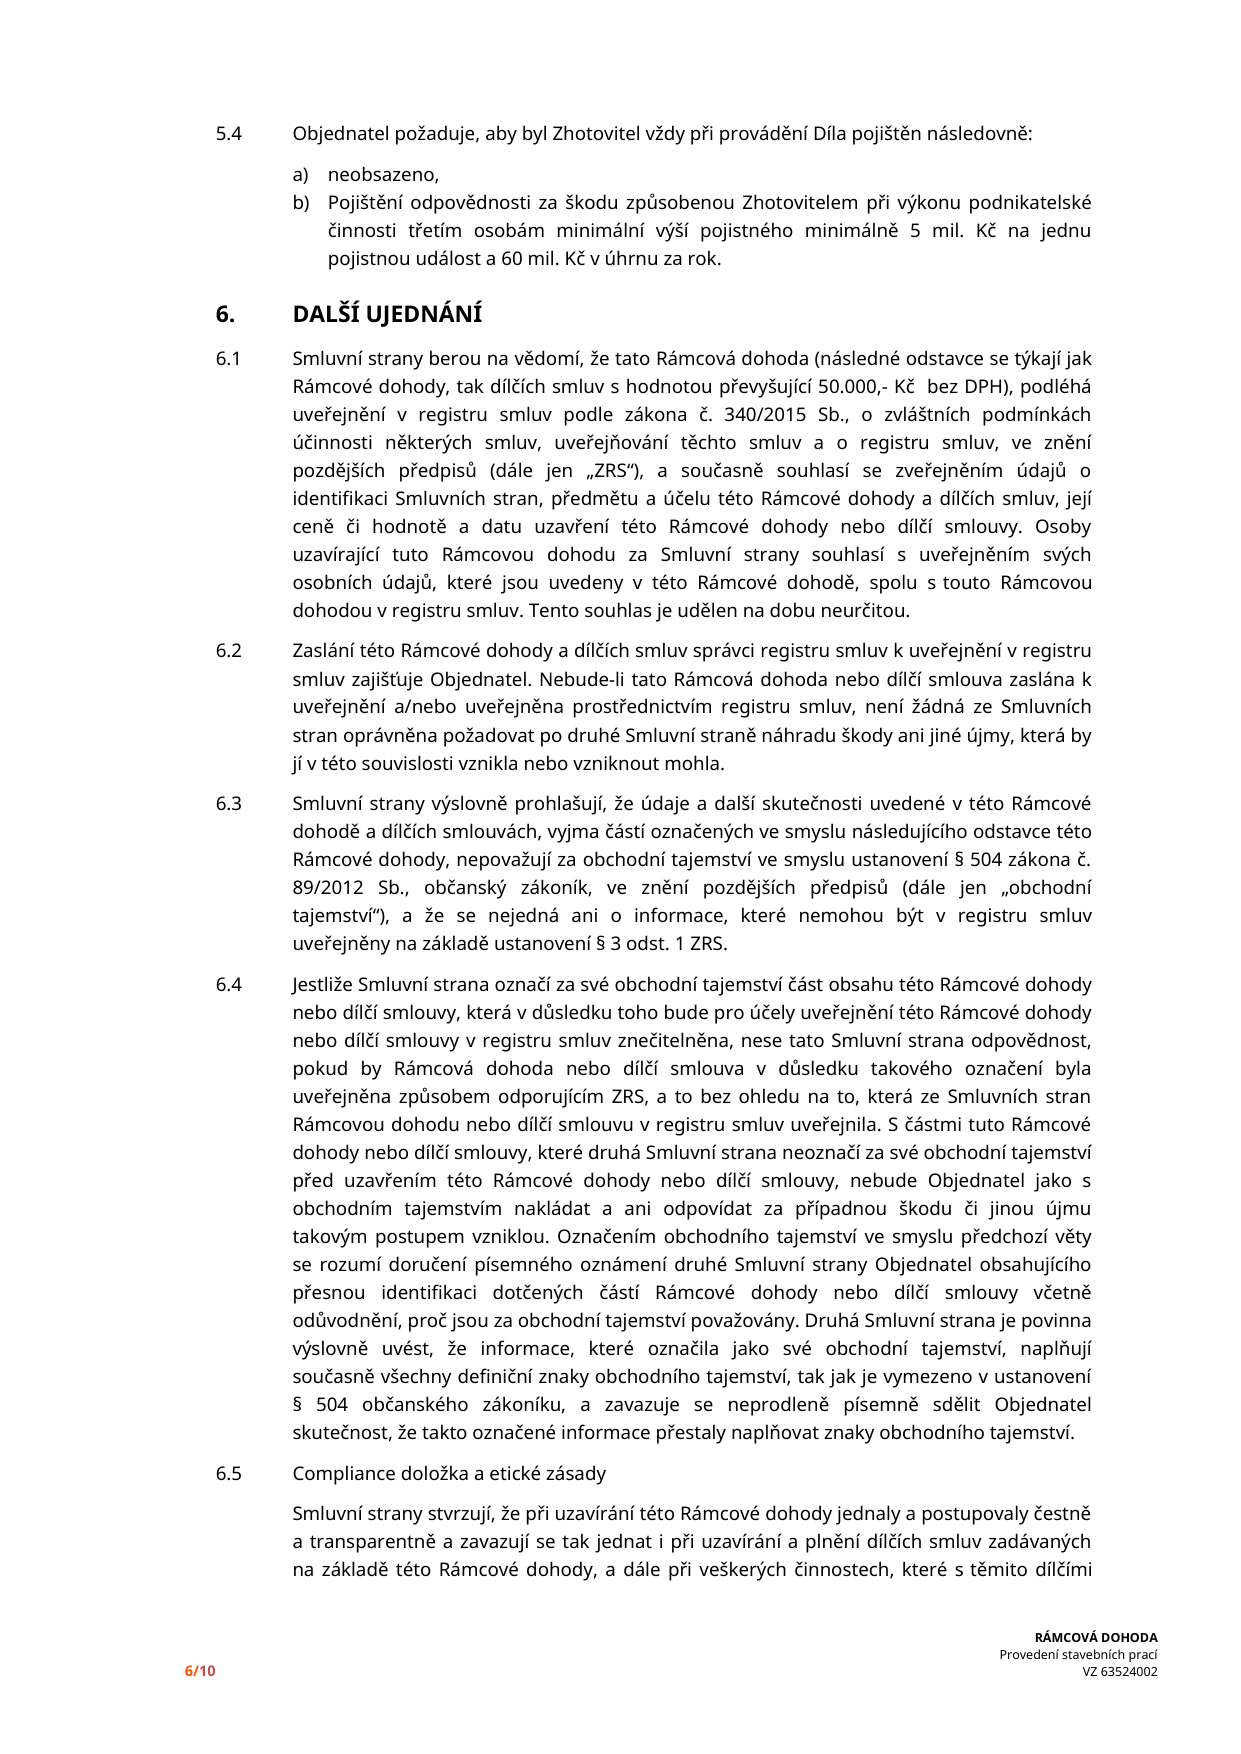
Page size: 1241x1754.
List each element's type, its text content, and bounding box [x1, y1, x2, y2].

text Smluvní strany berou na vědomí, že tato Rámcová dohoda (následné odstavce se týkají jak Rámcové dohody, tak dílčích smluv s hodnotou převyšující 50.000,- Kč bez DPH), podléhá uveřejnění v registru smluv podle zákona č. 340/2015 Sb., o zvláštních podmínkách účinnosti některých smluv, uveřejňování těchto smluv a o registru smluv, ve znění pozdějších předpisů (dále jen „ZRS“), a současně souhlasí se zveřejněním údajů o identifikaci Smluvních stran, předmětu a účelu této Rámcové dohody a dílčích smluv, její ceně či hodnotě a datu uzavření této Rámcové dohody nebo dílčí smlouvy. Osoby uzavírající tuto Rámcovou dohodu za Smluvní strany souhlasí s uveřejněním svých osobních údajů, které jsou uvedeny v této Rámcové dohodě, spolu s touto Rámcovou dohodou v registru smluv. Tento souhlas je udělen na dobu neurčitou. [216, 345, 1093, 623]
text Objednatel požaduje, aby byl Zhotovitel vždy při provádění Díla pojištěn následovně: [216, 121, 1093, 146]
text Jestliže Smluvní strana označí za své obchodní tajemství část obsahu této Rámcové dohody nebo dílčí smlouvy, která v důsledku toho bude pro účely uveřejnění této Rámcové dohody nebo dílčí smlouvy v registru smluv znečitelněna, nese tato Smluvní strana odpovědnost, pokud by Rámcová dohoda nebo dílčí smlouva v důsledku takového označení byla uveřejněna způsobem odporujícím ZRS, a to bez ohledu na to, která ze Smluvních stran Rámcovou dohodu nebo dílčí smlouvu v registru smluv uveřejnila. S částmi tuto Rámcové dohody nebo dílčí smlouvy, které druhá Smluvní strana neoznačí za své obchodní tajemství před uzavřením této Rámcové dohody nebo dílčí smlouvy, nebude Objednatel jako s obchodním tajemstvím nakládat a ani odpovídat za případnou škodu či jinou újmu takovým postupem vzniklou. Označením obchodního tajemství ve smyslu předchozí věty se rozumí doručení písemného oznámení druhé Smluvní strany Objednatel obsahujícího přesnou identifikaci dotčených částí Rámcové dohody nebo dílčí smlouvy včetně odůvodnění, proč jsou za obchodní tajemství považovány. Druhá Smluvní strana je povinna výslovně uvést, že informace, které označila jako své obchodní tajemství, naplňují současně všechny definiční znaky obchodního tajemství, tak jak je vymezeno v ustanovení § 504 občanského zákoníku, a zavazuje se neprodleně písemně sdělit Objednatel skutečnost, že takto označené informace přestaly naplňovat znaky obchodního tajemství. [216, 971, 1093, 1445]
list neobsazeno, [292, 161, 1093, 187]
text Pojištění odpovědnosti za škodu způsobenou Zhotovitelem při výkonu podnikatelské činnosti třetím osobám minimální výší pojistného minimálně 5 mil. Kč na jednu pojistnou událost a 60 mil. Kč v úhrnu za rok. [292, 189, 1093, 271]
text Compliance doložka a etické zásady [216, 1460, 1093, 1485]
text DALŠÍ UJEDNÁNÍ [216, 298, 1093, 329]
text Zaslání této Rámcové dohody a dílčích smluv správci registru smluv k uveřejnění v registru smluv zajišťuje Objednatel. Nebude-li tato Rámcová dohoda nebo dílčí smlouva zaslána k uveřejnění a/nebo uveřejněna prostřednictvím registru smluv, není žádná ze Smluvních stran oprávněna požadovat po druhé Smluvní straně náhradu škody ani jiné újmy, která by jí v této souvislosti vznikla nebo vzniknout mohla. [216, 638, 1093, 775]
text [292, 1500, 1093, 1582]
text Smluvní strany výslovně prohlašují, že údaje a další skutečnosti uvedené v této Rámcové dohodě a dílčích smlouvách, vyjma částí označených ve smyslu následujícího odstavce této Rámcové dohody, nepovažují za obchodní tajemství ve smyslu ustanovení § 504 zákona č. 89/2012 Sb., občanský zákoník, ve znění pozdějších předpisů (dále jen „obchodní tajemství“), a že se nejedná ani o informace, které nemohou být v registru smluv uveřejněny na základě ustanovení § 3 odst. 1 ZRS. [216, 790, 1093, 956]
